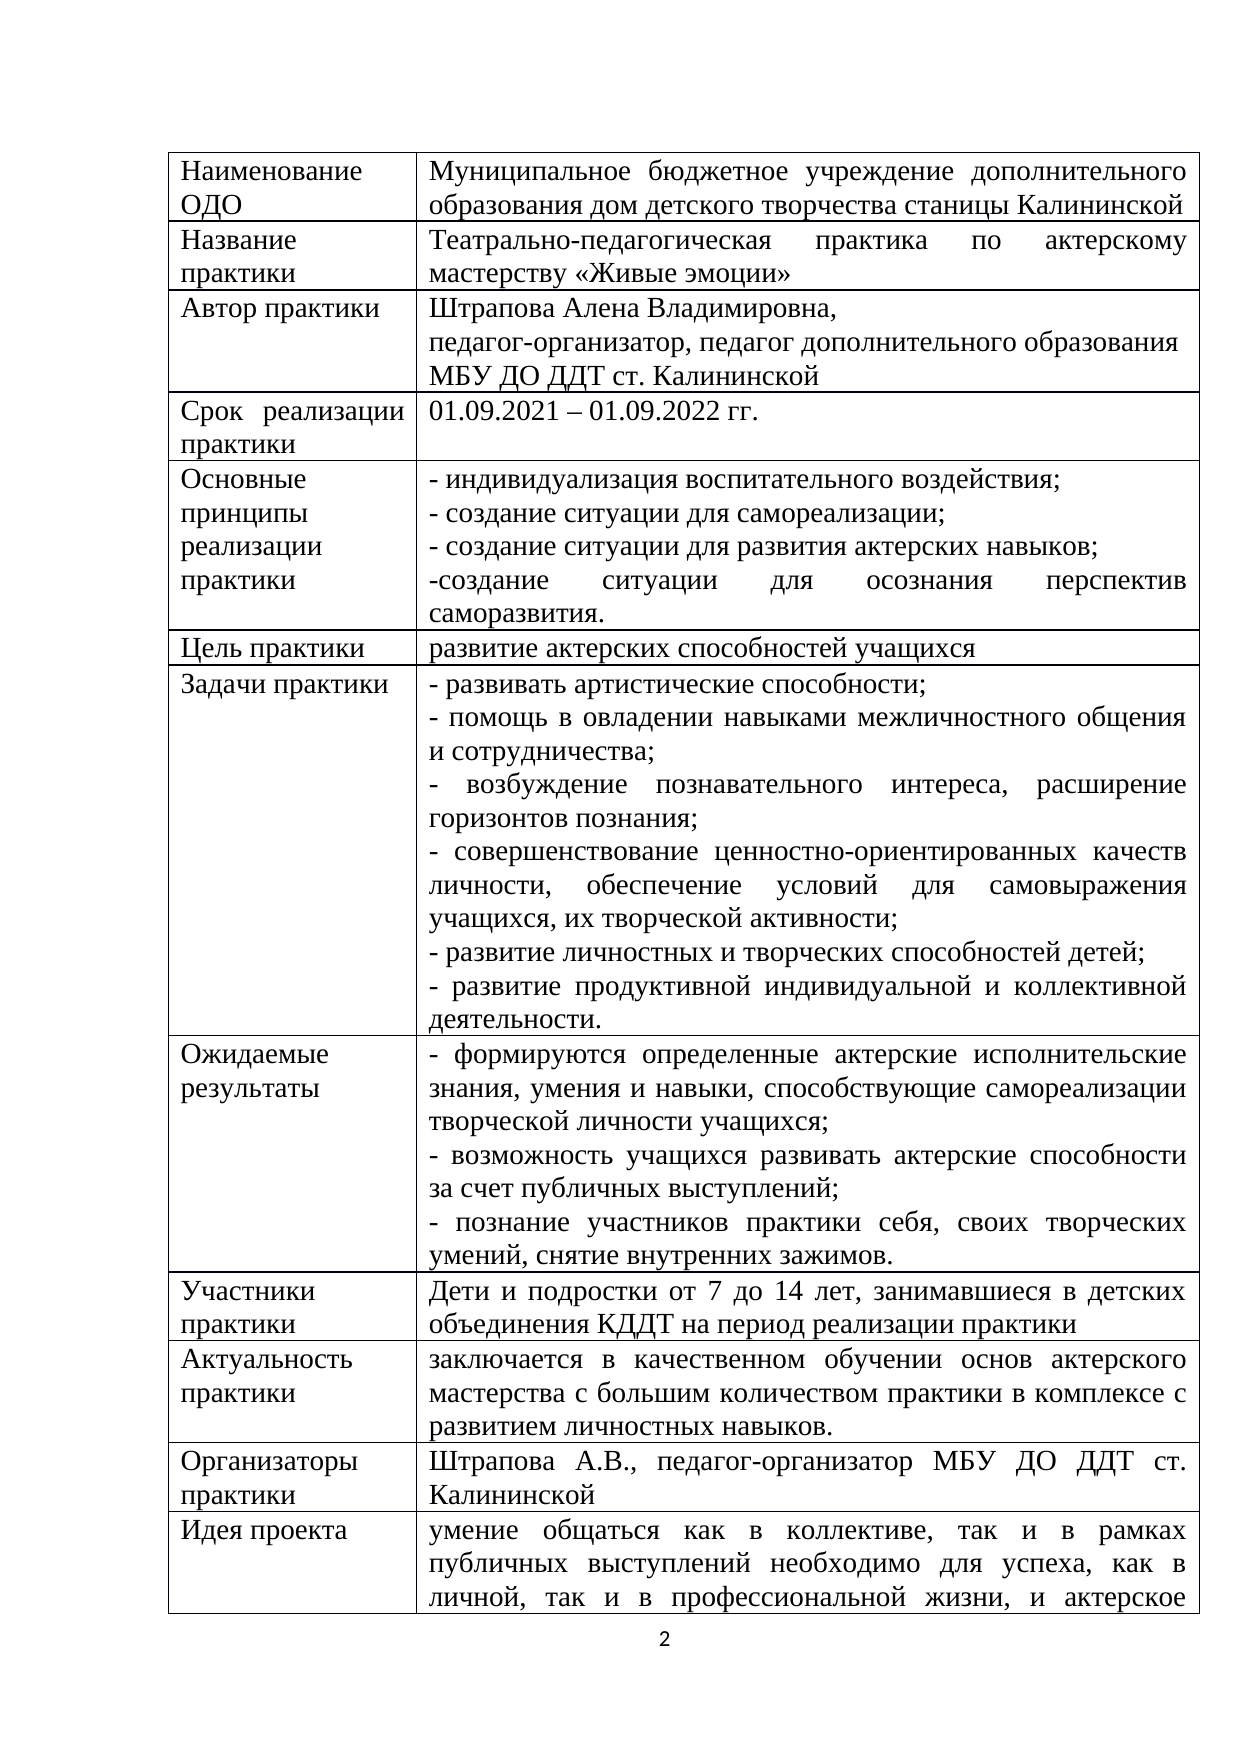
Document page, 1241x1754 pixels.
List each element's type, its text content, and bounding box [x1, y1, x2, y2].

table_cell Дети и подростки от 7 до 14 лет, занимавшиеся в детских объединения КДДТ на период реализации практики [417, 1273, 1199, 1340]
table_cell - формируются определенные актерские исполнительские знания, умения и навыки, способствующие самореализации творческой личности учащихся; - возможность учащихся развивать актерские способности за счет публичных выступлений; - познание участников практики себя, своих творческих умений, снятие внутренних зажимов. [417, 1036, 1199, 1271]
table_cell - индивидуализация воспитательного воздействия; - создание ситуации для самореализации; - создание ситуации для развития актерских навыков; -создание ситуации для осознания перспектив саморазвития. [417, 461, 1199, 629]
table_cell Задачи практики [169, 666, 416, 1035]
table_cell Основные принципы реализации практики [169, 461, 416, 629]
table_cell Актуальность практики [169, 1341, 416, 1442]
table_header Муниципальное бюджетное учреждение дополнительного образования дом детского творчества станицы Калининской [417, 153, 1199, 220]
table_cell Театрально-педагогическая практика по актерскому мастерству «Живые эмоции» [417, 222, 1199, 289]
table_cell Цель практики [169, 631, 416, 664]
table_cell Срок реализации практики [169, 393, 416, 460]
table_cell Ожидаемые результаты [169, 1036, 416, 1271]
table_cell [417, 1512, 1199, 1613]
table_cell Автор практики [169, 291, 416, 391]
table_cell развитие актерских способностей учащихся [417, 631, 1199, 664]
table_cell Название практики [169, 222, 416, 289]
table_cell Идея проекта [169, 1512, 416, 1613]
table_cell Организаторы практики [169, 1443, 416, 1511]
table_cell - развивать артистические способности; - помощь в овладении навыками межличностного общения и сотрудничества; - возбуждение познавательного интереса, расширение горизонтов познания; - совершенствование ценностно-ориентированных качеств личности, обеспечение условий для самовыражения учащихся, их творческой активности; - развитие личностных и творческих способностей детей; - развитие продуктивной индивидуальной и коллективной деятельности. [417, 666, 1199, 1035]
table_cell Штрапова Алена Владимировна, педагог-организатор, педагог дополнительного образования МБУ ДО ДДТ ст. Калининской [417, 291, 1199, 391]
table_cell 01.09.2021 – 01.09.2022 гг. [417, 393, 1199, 460]
table_cell Штрапова А.В., педагог-организатор МБУ ДО ДДТ ст. Калининской [417, 1443, 1199, 1511]
table_cell Участники практики [169, 1273, 416, 1340]
table_header Наименование ОДО [169, 153, 416, 220]
table_cell заключается в качественном обучении основ актерского мастерства с большим количеством практики в комплексе с развитием личностных навыков. [417, 1341, 1199, 1442]
